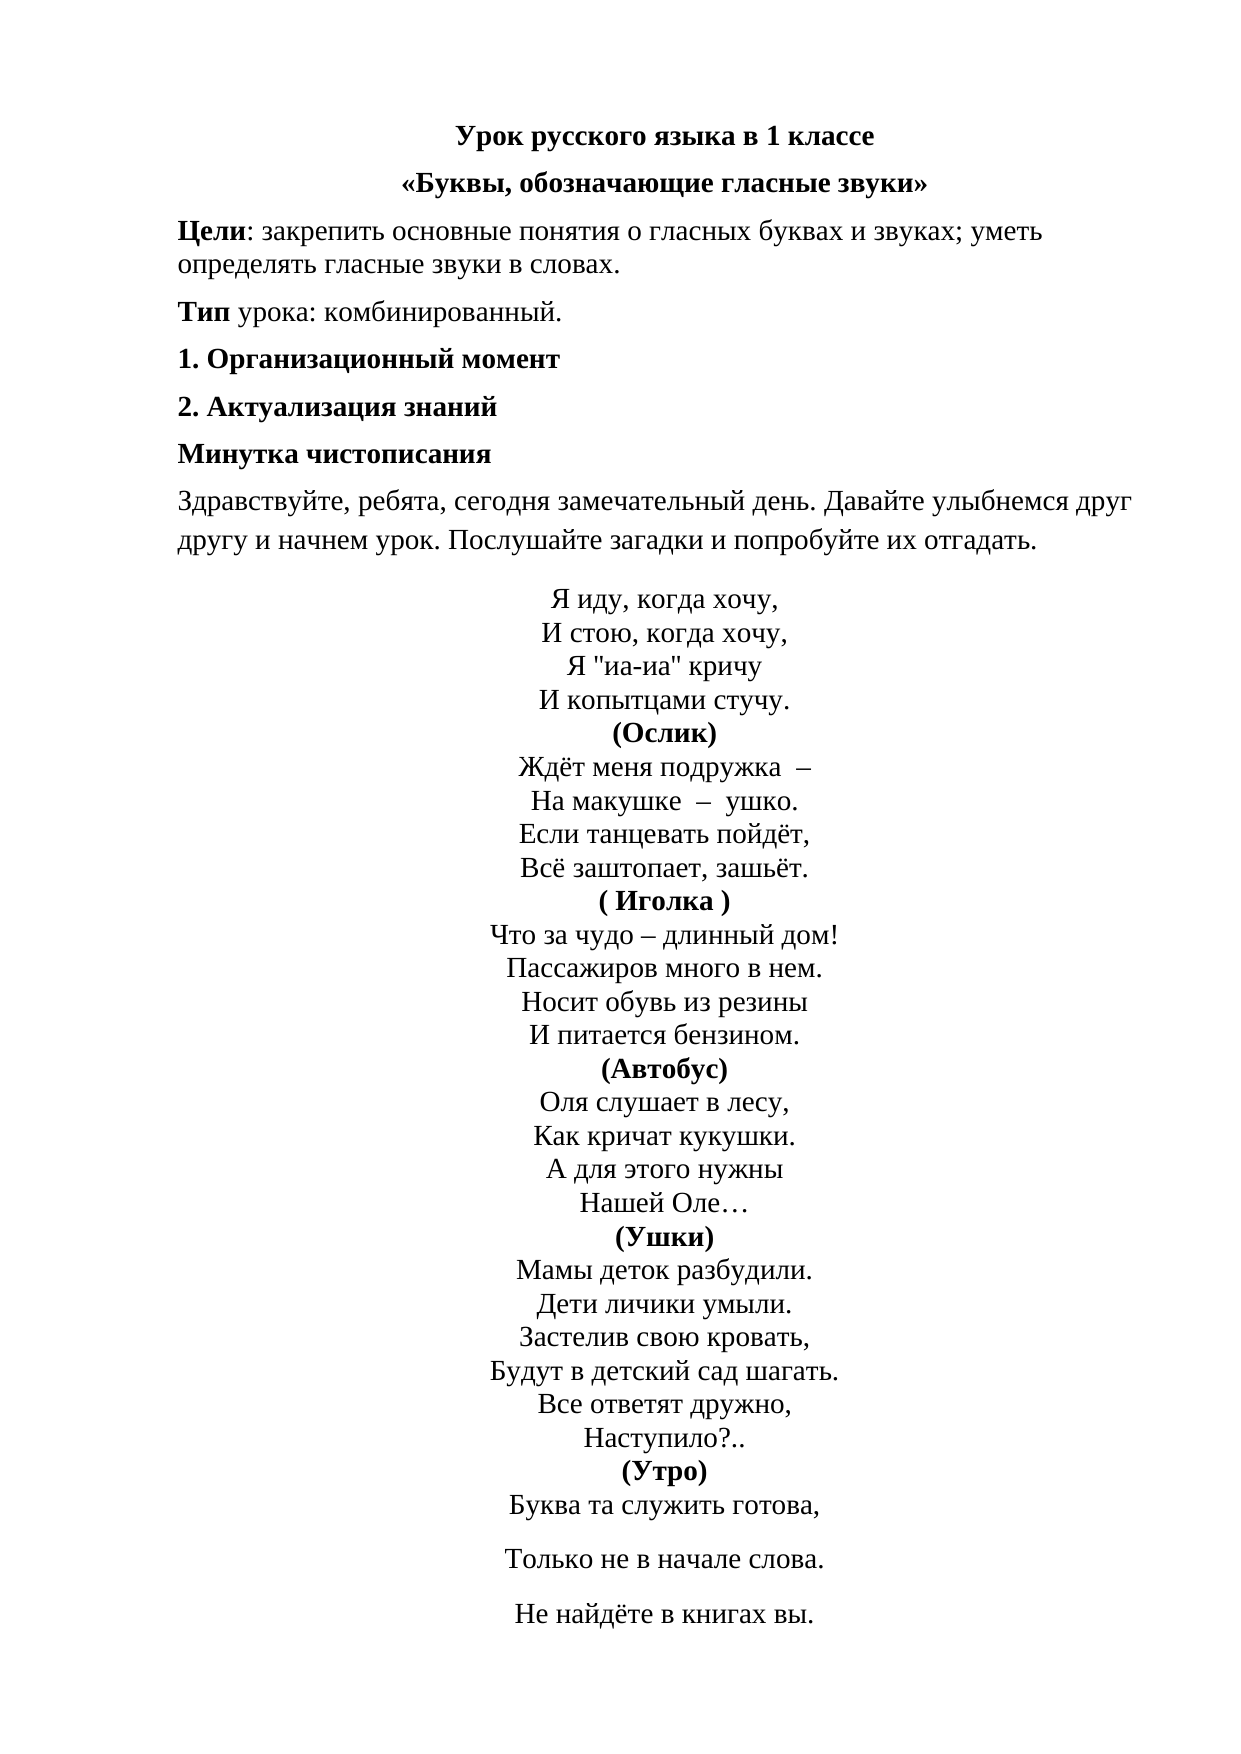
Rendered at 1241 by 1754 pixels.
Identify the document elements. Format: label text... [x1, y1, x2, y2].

text Буква та служить готова, [177, 1487, 1152, 1521]
text Цели: закрепить основные понятия о гласных буквах и звуках; уметь определять гласные звуки в словах. [177, 213, 1152, 280]
text Всё заштопает, зашьёт. [177, 850, 1152, 883]
text Тип урока: комбинированный. [177, 294, 1152, 327]
text Только не в начале слова. [177, 1541, 1152, 1575]
text ( Иголка ) [177, 883, 1152, 917]
text (Ослик) [177, 716, 1152, 749]
text Носит обувь из резины [177, 984, 1152, 1017]
text Не найдёте в книгах вы. [177, 1596, 1152, 1629]
text А для этого нужны [177, 1152, 1152, 1185]
text (Автобус) [177, 1051, 1152, 1084]
text 2. Актуализация знаний [177, 389, 1152, 422]
text Ждёт меня подружка – [177, 749, 1152, 783]
text Нашей Оле… [177, 1185, 1152, 1219]
text Как кричат кукушки. [177, 1118, 1152, 1152]
text Оля слушает в лесу, [177, 1084, 1152, 1118]
text 1. Организационный момент [177, 341, 1152, 375]
text И стою, когда хочу, [177, 615, 1152, 648]
text Мамы деток разбудили. [177, 1252, 1152, 1286]
text Будут в детский сад шагать. [177, 1353, 1152, 1386]
text Я иду, когда хочу, [177, 581, 1152, 615]
text Что за чудо – длинный дом! [177, 917, 1152, 950]
text (Утро) [177, 1453, 1152, 1487]
text (Ушки) [177, 1219, 1152, 1252]
text Наступило?.. [177, 1420, 1152, 1453]
text Дети личики умыли. [177, 1286, 1152, 1319]
text «Буквы, обозначающие гласные звуки» [177, 166, 1152, 199]
text Урок русского языка в 1 классе [177, 118, 1152, 152]
text Здравствуйте, ребята, сегодня замечательный день. Давайте улыбнемся друг другу и начнем урок. Послушайте загадки и попробуйте их отгадать. [177, 483, 1152, 556]
text Застелив свою кровать, [177, 1319, 1152, 1353]
text Минутка чистописания [177, 436, 1152, 469]
text Я ''иа-иа'' кричу [177, 648, 1152, 682]
text И копытцами стучу. [177, 682, 1152, 716]
text Пассажиров много в нем. [177, 950, 1152, 984]
text И питается бензином. [177, 1017, 1152, 1051]
text Если танцевать пойдёт, [177, 816, 1152, 850]
text На макушке – ушко. [177, 783, 1152, 816]
text Все ответят дружно, [177, 1386, 1152, 1420]
